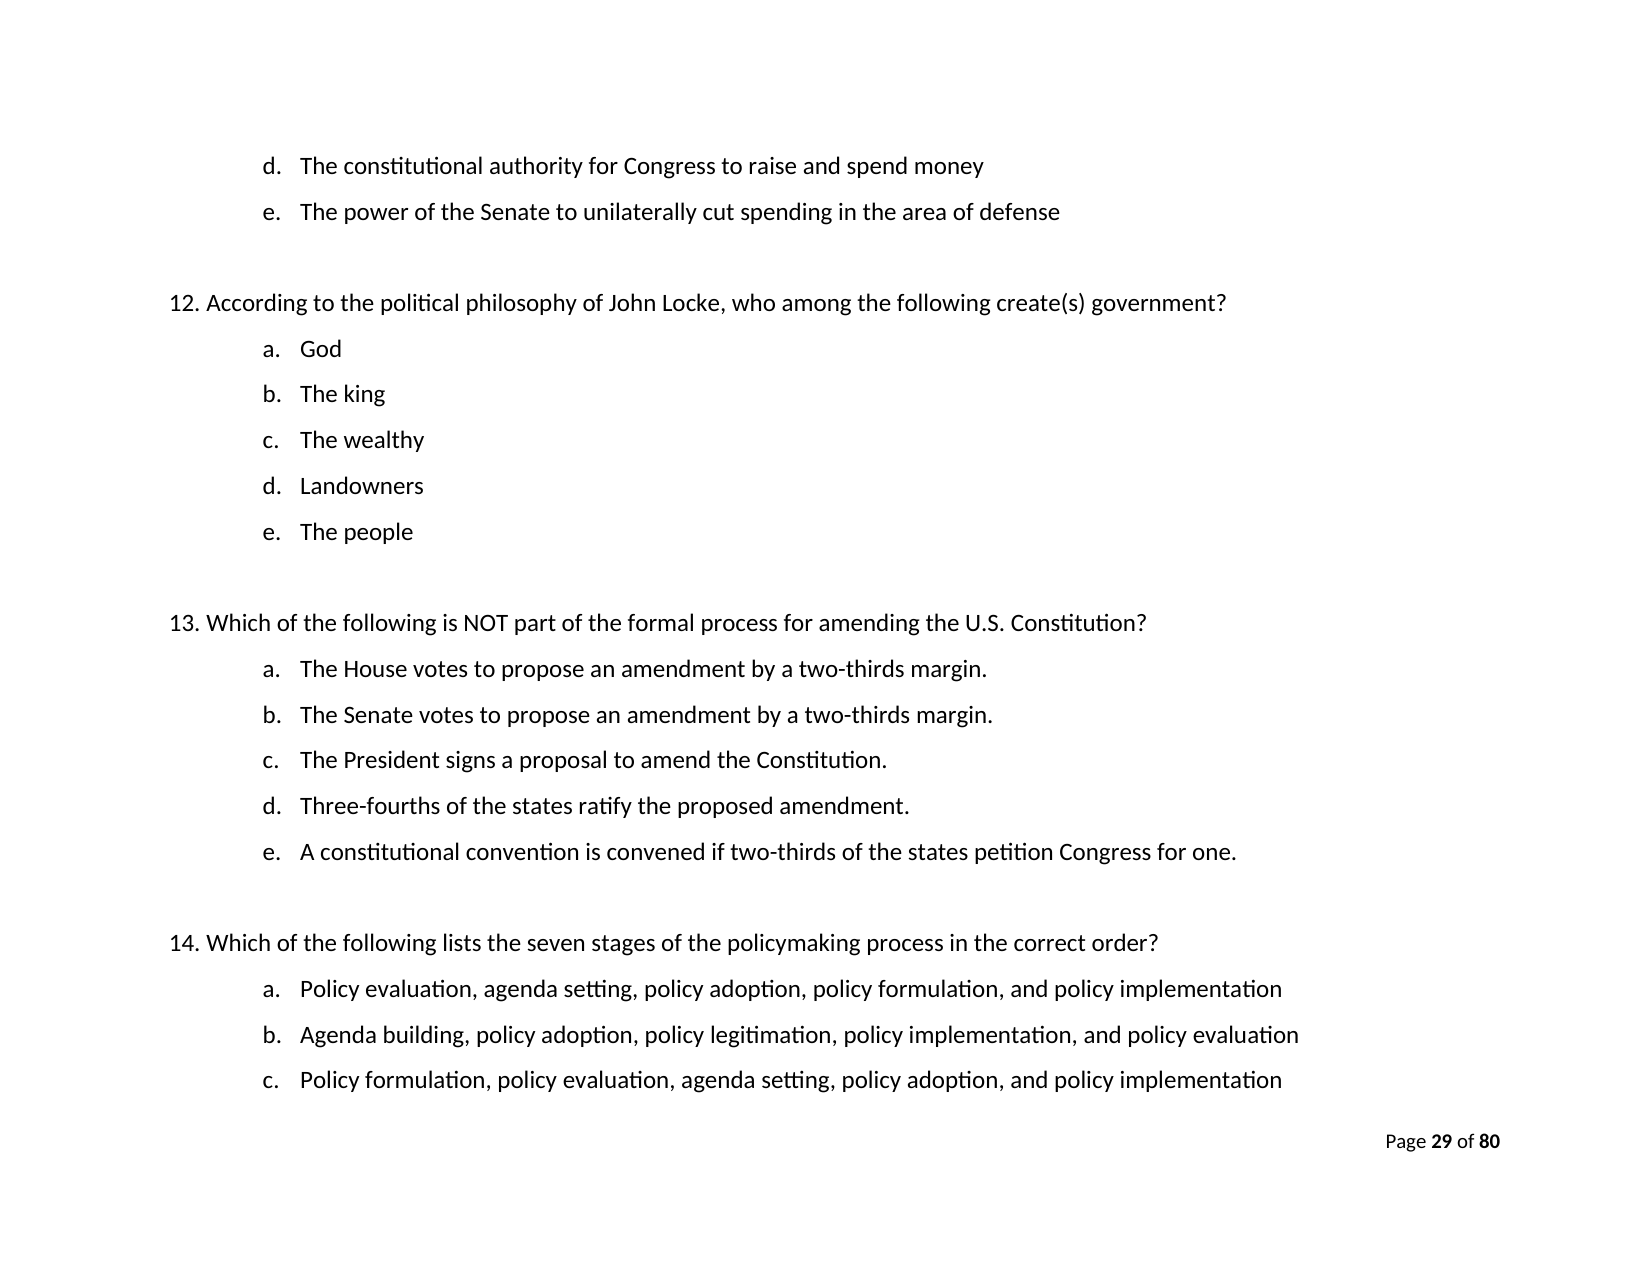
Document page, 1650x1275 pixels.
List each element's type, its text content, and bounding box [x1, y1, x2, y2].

list Policy formulation, policy evaluation, agenda setting, policy adoption, and policy implementation [262, 1064, 1500, 1095]
list Which of the following is NOT part of the formal process for amending the U.S. Constitution? [169, 607, 1500, 638]
list Three-fourths of the states ratify the proposed amendment. [262, 790, 1500, 821]
list God [262, 333, 1500, 363]
list Landowners [262, 470, 1500, 501]
list Policy evaluation, agenda setting, policy adoption, policy formulation, and policy implementation [262, 973, 1500, 1004]
list The people [262, 516, 1500, 546]
list The power of the Senate to unilaterally cut spending in the area of defense [262, 196, 1500, 226]
list The constitutional authority for Congress to raise and spend money [262, 150, 1500, 181]
list The President signs a proposal to amend the Constitution. [262, 744, 1500, 775]
list The wealthy [262, 424, 1500, 455]
list The House votes to propose an amendment by a two-thirds margin. [262, 653, 1500, 683]
list The king [262, 379, 1500, 409]
list Agenda building, policy adoption, policy legitimation, policy implementation, and policy evaluation [262, 1019, 1500, 1049]
list Which of the following lists the seven stages of the policymaking process in the correct order? [169, 927, 1500, 958]
list The Senate votes to propose an amendment by a two-thirds margin. [262, 699, 1500, 729]
list According to the political philosophy of John Locke, who among the following create(s) government? [169, 287, 1500, 318]
list A constitutional convention is convened if two-thirds of the states petition Congress for one. [262, 836, 1500, 866]
